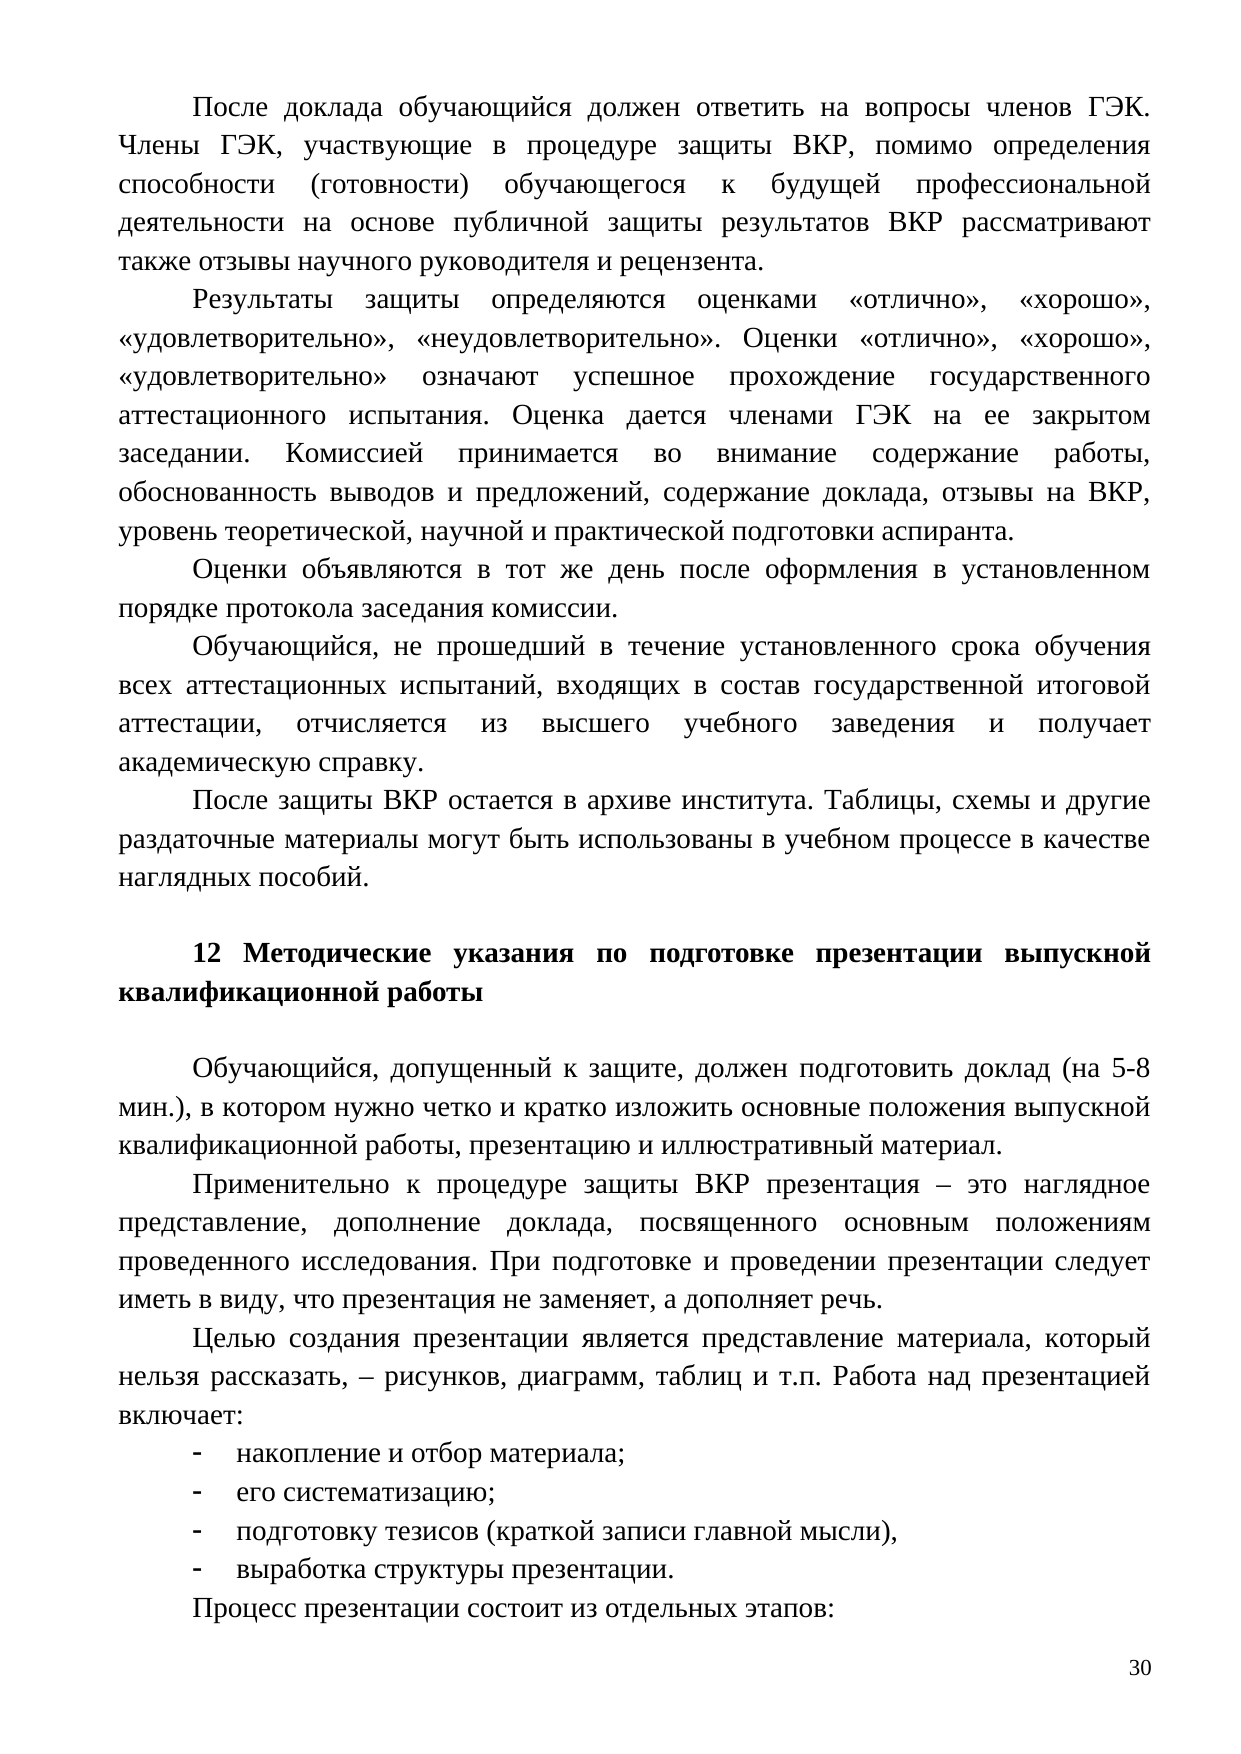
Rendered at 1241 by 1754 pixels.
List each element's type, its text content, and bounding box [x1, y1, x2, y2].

text Обучающийся, не прошедший в течение установленного срока обучения всех аттестационных испытаний, входящих в состав государственной итоговой аттестации, отчисляется из высшего учебного заведения и получает академическую справку. [118, 628, 1152, 777]
list подготовку тезисов (краткой записи главной мысли), [118, 1513, 1152, 1546]
text Результаты защиты определяются оценками «отлично», «хорошо», «удовлетворительно», «неудовлетворительно». Оценки «отлично», «хорошо», «удовлетворительно» означают успешное прохождение государственного аттестационного испытания. Оценка дается членами ГЭК на ее закрытом заседании. Комиссией принимается во внимание содержание работы, обоснованность выводов и предложений, содержание доклада, отзывы на ВКР, уровень теоретической, научной и практической подготовки аспиранта. [118, 281, 1152, 546]
text После доклада обучающийся должен ответить на вопросы членов ГЭК. Члены ГЭК, участвующие в процедуре защиты ВКР, помимо определения способности (готовности) обучающегося к будущей профессиональной деятельности на основе публичной защиты результатов ВКР рассматривают также отзывы научного руководителя и рецензента. [118, 89, 1152, 276]
list выработка структуры презентации. [118, 1551, 1152, 1585]
list его систематизацию; [118, 1474, 1152, 1508]
list накопление и отбор материала; [118, 1436, 1152, 1469]
text Обучающийся, допущенный к защите, должен подготовить доклад (на 5-8 мин.), в котором нужно четко и кратко изложить основные положения выпускной квалификационной работы, презентацию и иллюстративный материал. [118, 1050, 1152, 1161]
text После защиты ВКР остается в архиве института. Таблицы, схемы и другие раздаточные материалы могут быть использованы в учебном процессе в качестве наглядных пособий. [118, 782, 1152, 893]
text 12 Методические указания по подготовке презентации выпускной квалификационной работы [118, 936, 1152, 1008]
text Применительно к процедуре защиты ВКР презентация – это наглядное представление, дополнение доклада, посвященного основным положениям проведенного исследования. При подготовке и проведении презентации следует иметь в виду, что презентация не заменяет, а дополняет речь. [118, 1166, 1152, 1315]
text Целью создания презентации является представление материала, который нельзя рассказать, – рисунков, диаграмм, таблиц и т.п. Работа над презентацией включает: [118, 1320, 1152, 1431]
text Оценки объявляются в тот же день после оформления в установленном порядке протокола заседания комиссии. [118, 551, 1152, 623]
text Процесс презентации состоит из отдельных этапов: [118, 1590, 1152, 1624]
